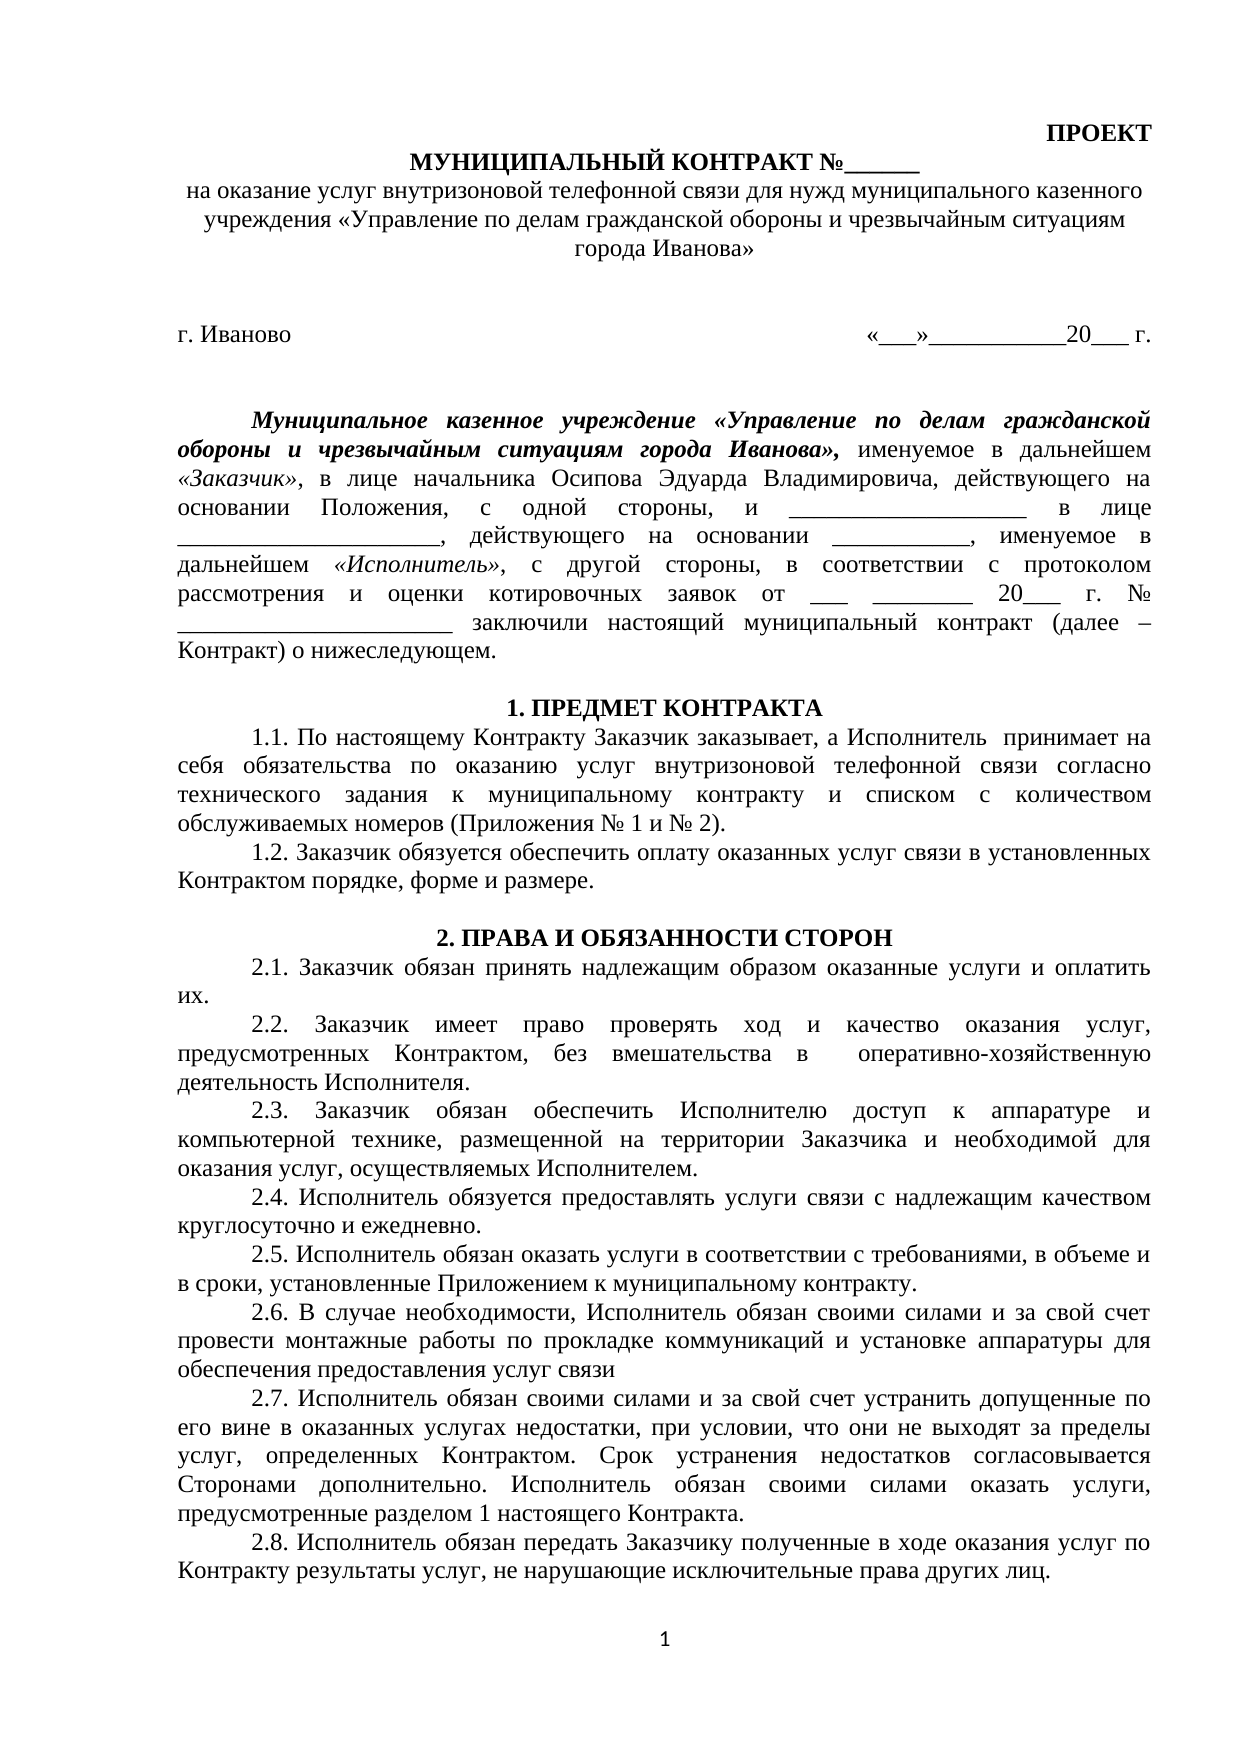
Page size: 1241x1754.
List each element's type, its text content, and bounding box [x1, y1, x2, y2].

text 1.2. Заказчик обязуется обеспечить оплату оказанных услуг связи в установленных Контрактом порядке, форме и размере. [177, 837, 1152, 894]
text 2.3. Заказчик обязан обеспечить Исполнителю доступ к аппаратуре и компьютерной технике, размещенной на территории Заказчика и необходимой для оказания услуг, осуществляемых Исполнителем. [177, 1096, 1152, 1182]
text 2.7. Исполнитель обязан своими силами и за свой счет устранить допущенные по его вине в оказанных услугах недостатки, при условии, что они не выходят за пределы услуг, определенных Контрактом. Срок устранения недостатков согласовывается Сторонами дополнительно. Исполнитель обязан своими силами оказать услуги, предусмотренные разделом 1 настоящего Контракта. [177, 1383, 1152, 1527]
text г. Иваново «___»___________20___ г. [177, 319, 1152, 348]
text 2.8. Исполнитель обязан передать Заказчику полученные в ходе оказания услуг по Контракту результаты услуг, не нарушающие исключительные права других лиц. [177, 1527, 1152, 1584]
text 1.1. По настоящему Контракту Заказчик заказывает, а Исполнитель принимает на себя обязательства по оказанию услуг внутризоновой телефонной связи согласно технического задания к муниципальному контракту и списком с количеством обслуживаемых номеров (Приложения № 1 и № 2). [177, 722, 1152, 837]
text 2.1. Заказчик обязан принять надлежащим образом оказанные услуги и оплатить их. [177, 952, 1152, 1009]
text 2.4. Исполнитель обязуется предоставлять услуги связи с надлежащим качеством круглосуточно и ежедневно. [177, 1182, 1152, 1239]
text 1. ПРЕДМЕТ КОНТРАКТА [177, 693, 1152, 722]
text 2.5. Исполнитель обязан оказать услуги в соответствии с требованиями, в объеме и в сроки, установленные Приложением к муниципальному контракту. [177, 1239, 1152, 1297]
text 2.6. В случае необходимости, Исполнитель обязан своими силами и за свой счет провести монтажные работы по прокладке коммуникаций и установке аппаратуры для обеспечения предоставления услуг связи [177, 1297, 1152, 1383]
text 2.2. Заказчик имеет право проверять ход и качество оказания услуг, предусмотренных Контрактом, без вмешательства в оперативно-хозяйственную деятельность Исполнителя. [177, 1009, 1152, 1096]
text МУНИЦИПАЛЬНЫЙ КОНТРАКТ №______ [177, 147, 1152, 176]
text на оказание услуг внутризоновой телефонной связи для нужд муниципального казенного учреждения «Управление по делам гражданской обороны и чрезвычайным ситуациям города Иванова» [177, 176, 1152, 262]
text Муниципальное казенное учреждение «Управление по делам гражданской обороны и чрезвычайным ситуациям города Иванова», именуемое в дальнейшем «Заказчик», в лице начальника Осипова Эдуарда Владимировича, действующего на основании Положения, с одной стороны, и ___________________ в лице _____________________, действующего на основании ___________, именуемое в дальнейшем «Исполнитель», с другой стороны, в соответствии с протоколом рассмотрения и оценки котировочных заявок от ___ ________ 20___ г. № ______________________ заключили настоящий муниципальный контракт (далее – Контракт) о нижеследующем. [177, 406, 1152, 664]
text 2. ПРАВА И ОБЯЗАННОСТИ СТОРОН [177, 923, 1152, 952]
text ПРОЕКТ [177, 118, 1152, 147]
